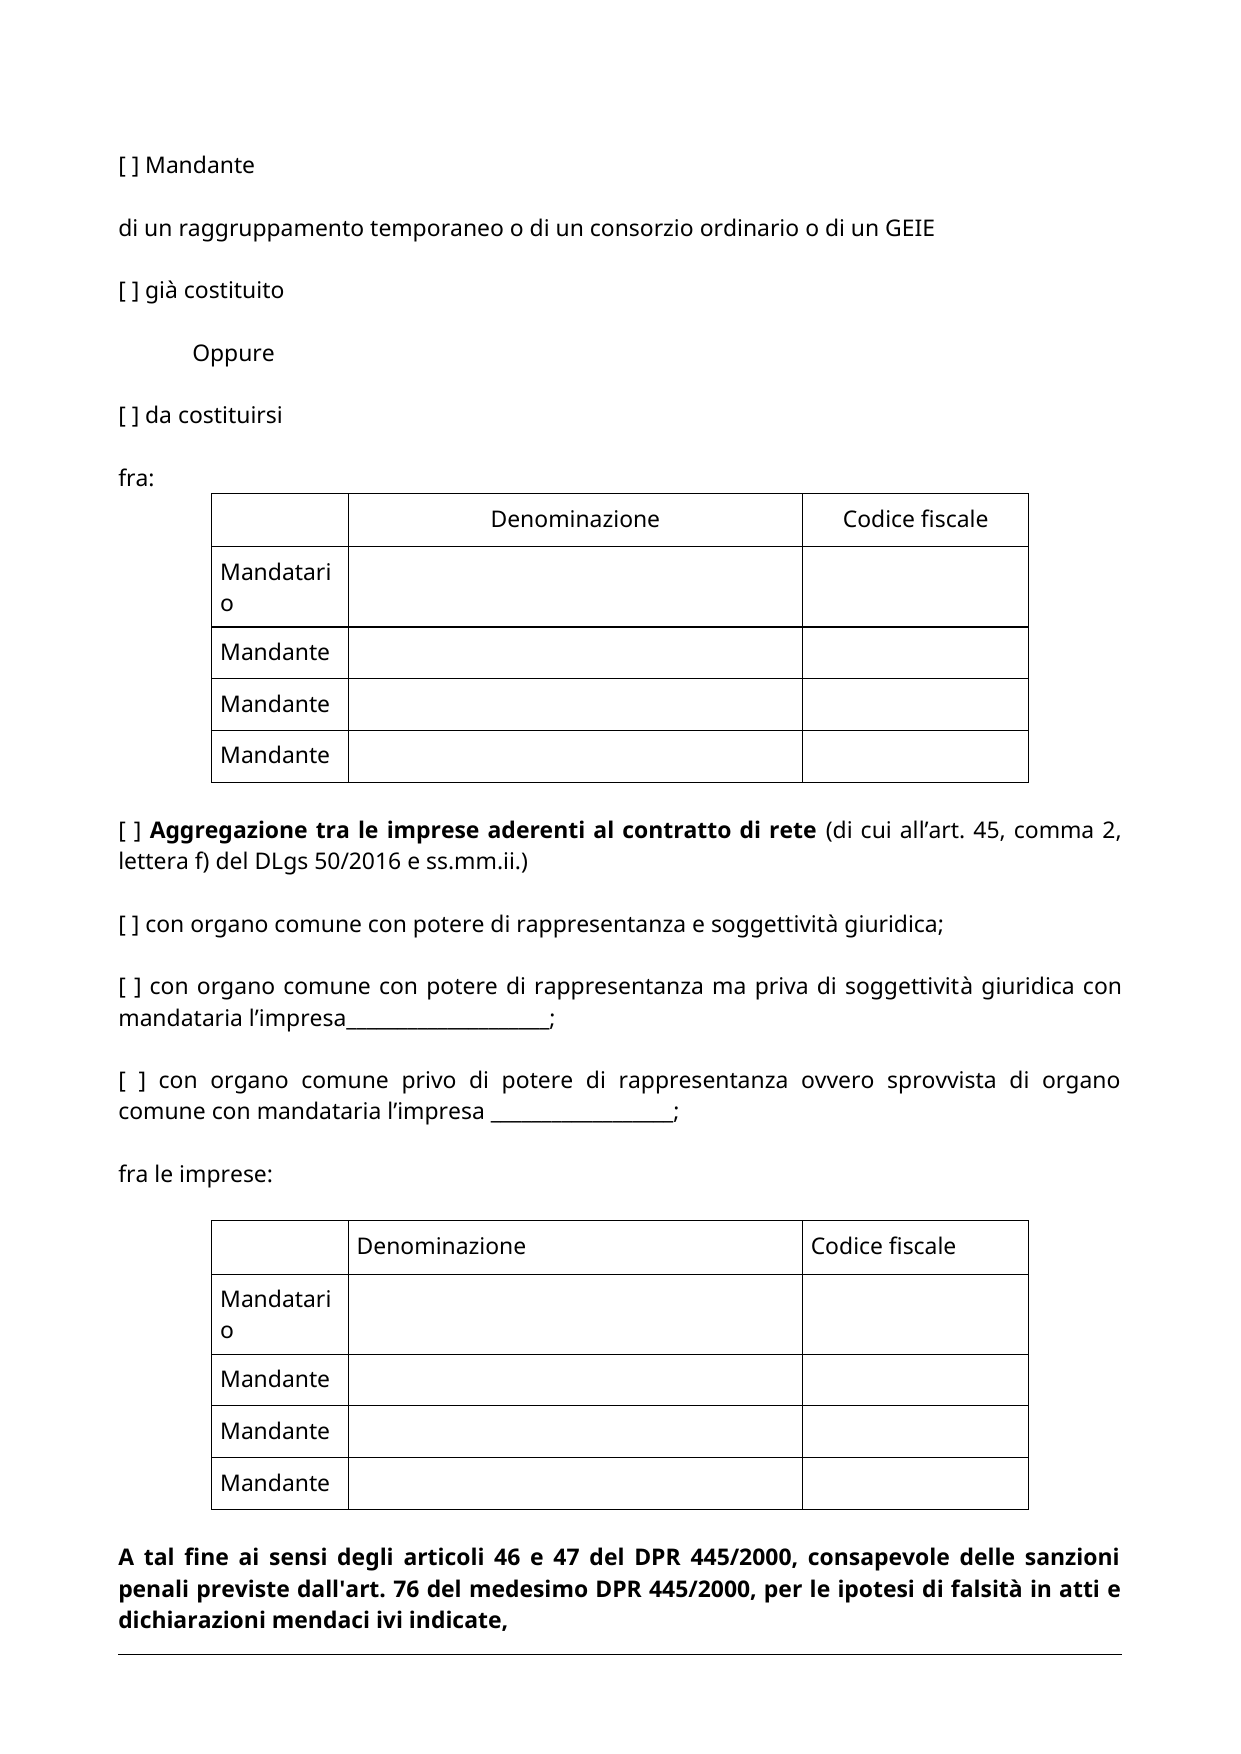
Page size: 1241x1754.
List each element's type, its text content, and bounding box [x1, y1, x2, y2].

table_cell Mandante [212, 679, 348, 730]
table_cell [803, 1275, 1028, 1354]
table_cell [349, 1355, 802, 1405]
text fra le imprese: [118, 1158, 1122, 1189]
table_cell Mandante [212, 1355, 348, 1405]
table_cell [803, 547, 1028, 626]
text [ ] con organo comune con potere di rappresentanza e soggettività giuridica; [118, 908, 1122, 939]
table_header Codice fiscale [803, 494, 1028, 546]
text [ ] con organo comune con potere di rappresentanza ma priva di soggettività giuridica con mandataria l’impresa____________________; [118, 939, 1122, 1033]
table_cell [803, 1458, 1028, 1509]
table_cell Mandante [212, 731, 348, 782]
table_cell [349, 679, 802, 730]
table_cell Mandante [212, 1458, 348, 1509]
table_cell Mandante [212, 1406, 348, 1457]
text [ ] da costituirsi [118, 399, 1122, 431]
table_cell [349, 1406, 802, 1457]
table_header Denominazione [349, 494, 802, 546]
table_cell Mandatario [212, 1275, 348, 1354]
text fra: [118, 462, 1122, 493]
text [ ] Mandante [118, 149, 1122, 181]
table_cell [349, 628, 802, 678]
table_cell [803, 679, 1028, 730]
text [ ] con organo comune privo di potere di rappresentanza ovvero sprovvista di organo comune con mandataria l’impresa __________________; [118, 1064, 1122, 1127]
table_cell [803, 1355, 1028, 1405]
text [ ] già costituito [118, 274, 1122, 306]
table_cell [349, 1275, 802, 1354]
text A tal fine ai sensi degli articoli 46 e 47 del DPR 445/2000, consapevole delle sanzioni penali previste dall'art. 76 del medesimo DPR 445/2000, per le ipotesi di falsità in atti e dichiarazioni mendaci ivi indicate, [118, 1541, 1122, 1635]
table_header Denominazione [349, 1221, 802, 1273]
table_cell Mandante [212, 628, 348, 678]
text [ ] Aggregazione tra le imprese aderenti al contratto di rete (di cui all’art. 45, comma 2, lettera f) del DLgs 50/2016 e ss.mm.ii.) [118, 814, 1122, 877]
table_header [212, 494, 348, 546]
table_cell [349, 547, 802, 626]
table_cell [803, 628, 1028, 678]
table_cell Mandatario [212, 547, 348, 626]
table_header Codice fiscale [803, 1221, 1028, 1273]
text di un raggruppamento temporaneo o di un consorzio ordinario o di un GEIE [118, 212, 1122, 243]
table_cell [349, 1458, 802, 1509]
table_cell [349, 731, 802, 782]
table_cell [803, 731, 1028, 782]
table_cell [803, 1406, 1028, 1457]
table_header [212, 1221, 348, 1273]
text Oppure [118, 337, 1122, 368]
